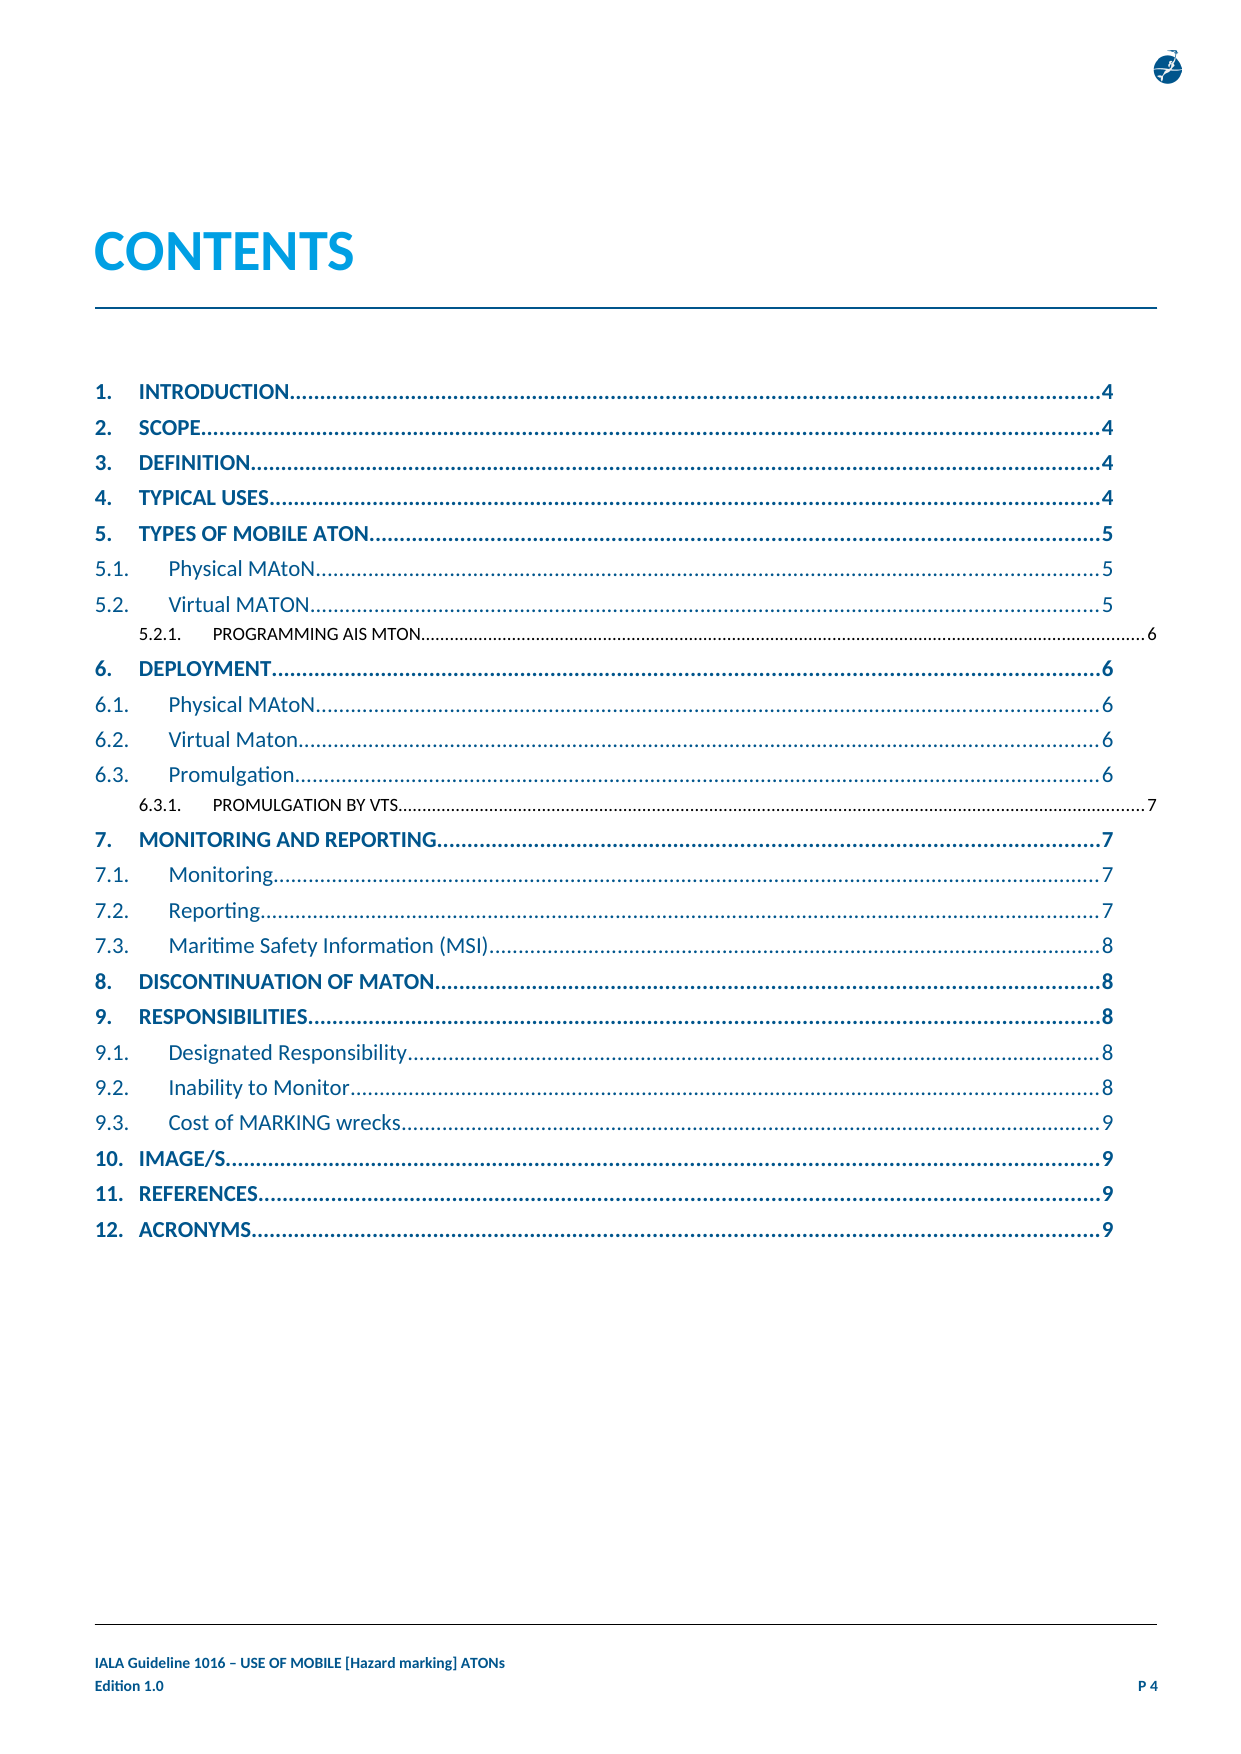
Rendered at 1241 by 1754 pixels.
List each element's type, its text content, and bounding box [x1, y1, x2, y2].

text 7.2. Reporting 7 [94, 893, 1113, 924]
text 6. DEPLOYMENT 6 [94, 651, 1113, 682]
text 5.2. Virtual MATON 5 [94, 586, 1113, 618]
text 6.1. Physical MAtoN 6 [94, 686, 1113, 718]
text 5.1. Physical MAtoN 5 [94, 551, 1113, 582]
text 12. ACRONYMS 9 [94, 1211, 1113, 1243]
text 7.3. Maritime Safety Information (MSI) 8 [94, 928, 1113, 959]
text 5. TYPES OF MOBILE ATON 5 [94, 516, 1113, 547]
text 1. INTRODUCTION 4 [94, 374, 1113, 405]
text 6.3. Promulgation 6 [94, 757, 1113, 788]
text 5.2.1. PROGRAMMING AIS MTON 6 [139, 622, 1157, 645]
text 7. MONITORING AND REPORTING 7 [94, 822, 1113, 853]
text 6.3.1. PROMULGATION BY VTS 7 [139, 793, 1157, 816]
text 7.1. Monitoring 7 [94, 857, 1113, 888]
text 9.3. Cost of MARKING wrecks 9 [94, 1105, 1113, 1136]
text 9.1. Designated Responsibility 8 [94, 1034, 1113, 1066]
text 6.2. Virtual Maton 6 [94, 722, 1113, 753]
text 3. DEFINITION 4 [94, 445, 1113, 476]
text 9. RESPONSIBILITIES 8 [94, 999, 1113, 1030]
text 8. DISCONTINUATION OF MATON 8 [94, 963, 1113, 995]
text 10. IMAGE/S 9 [94, 1141, 1113, 1172]
picture [1120, 0, 1241, 119]
text 2. SCOPE 4 [94, 409, 1113, 441]
text 9.2. Inability to Monitor 8 [94, 1070, 1113, 1101]
text 4. TYPICAL USES 4 [94, 480, 1113, 511]
text 11. REFERENCES 9 [94, 1176, 1113, 1207]
